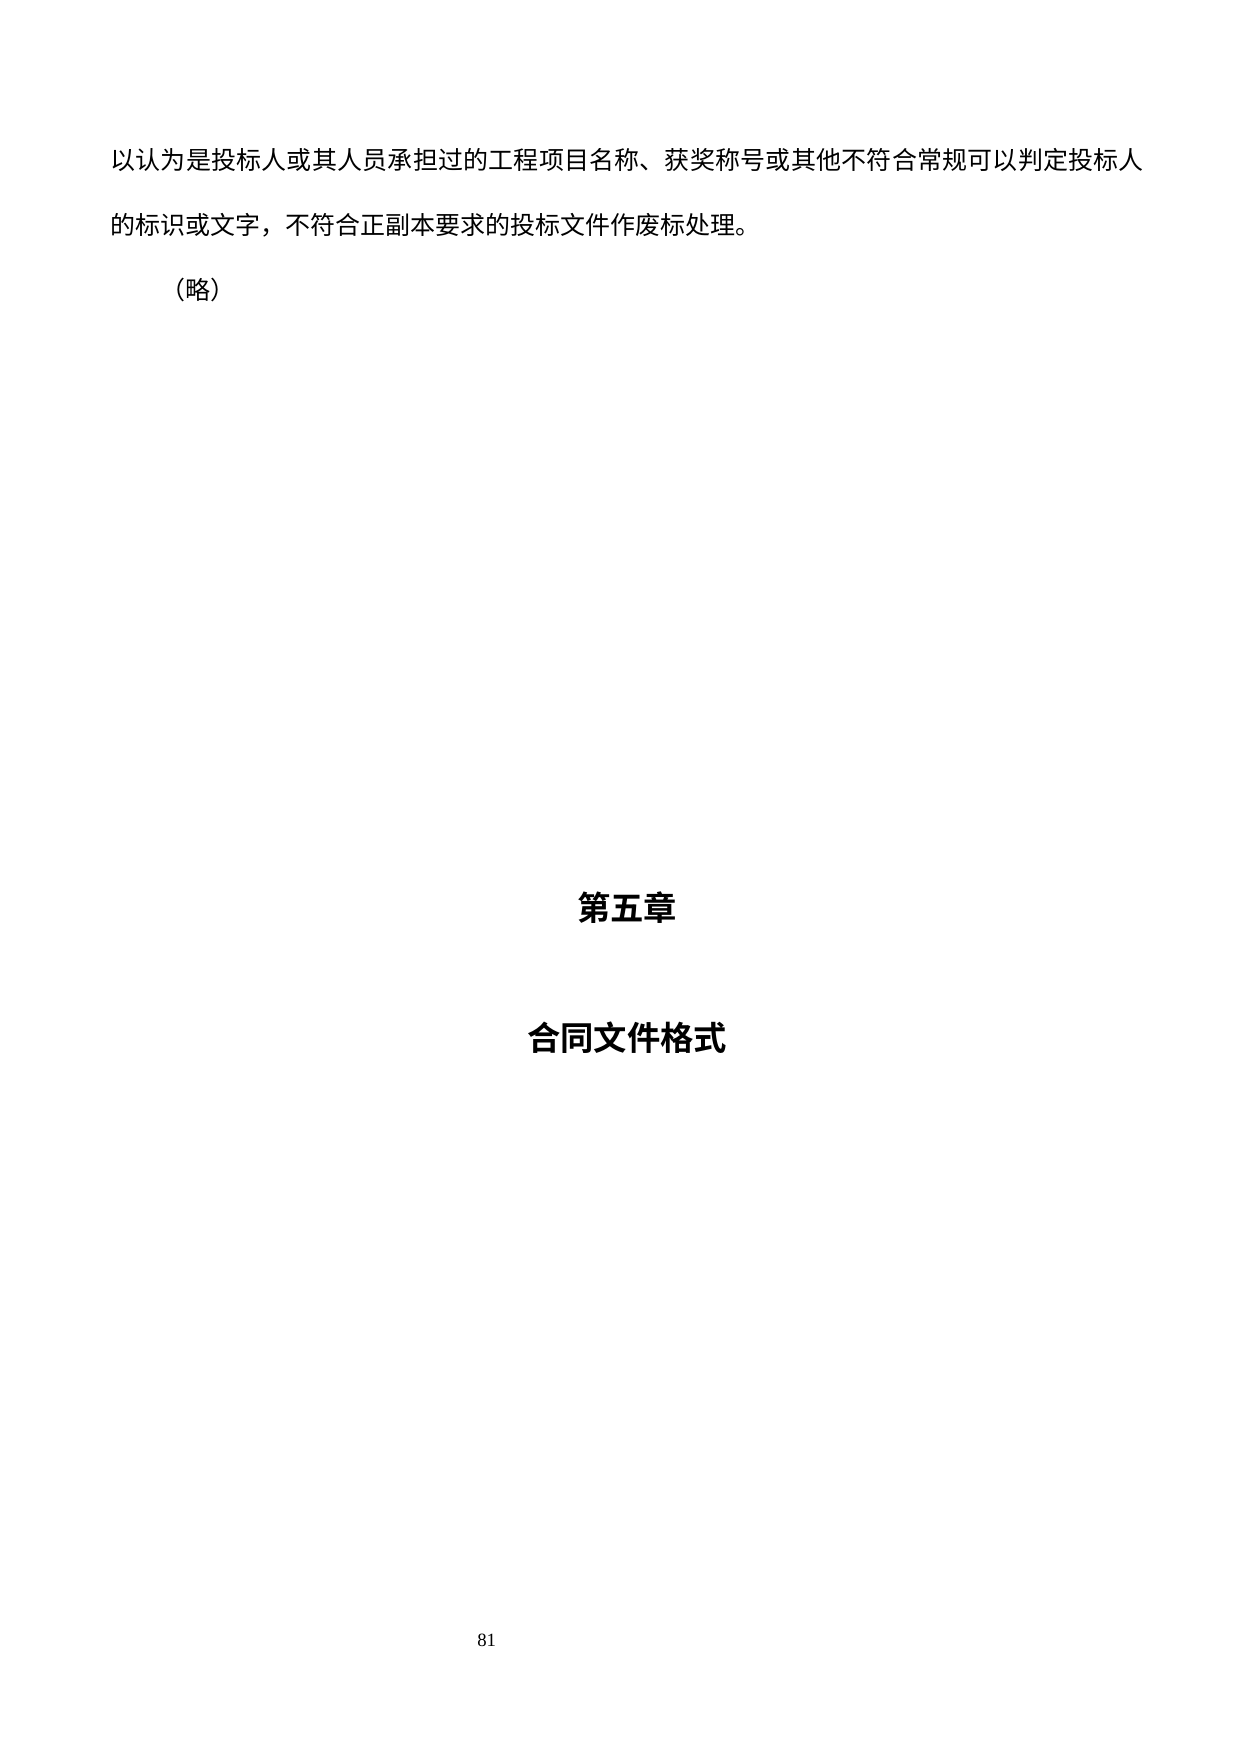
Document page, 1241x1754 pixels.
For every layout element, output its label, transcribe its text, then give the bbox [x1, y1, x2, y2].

text 第五章 [110, 873, 1144, 938]
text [110, 126, 1144, 256]
text 合同文件格式 [110, 1003, 1144, 1068]
text （略） [110, 256, 1144, 321]
